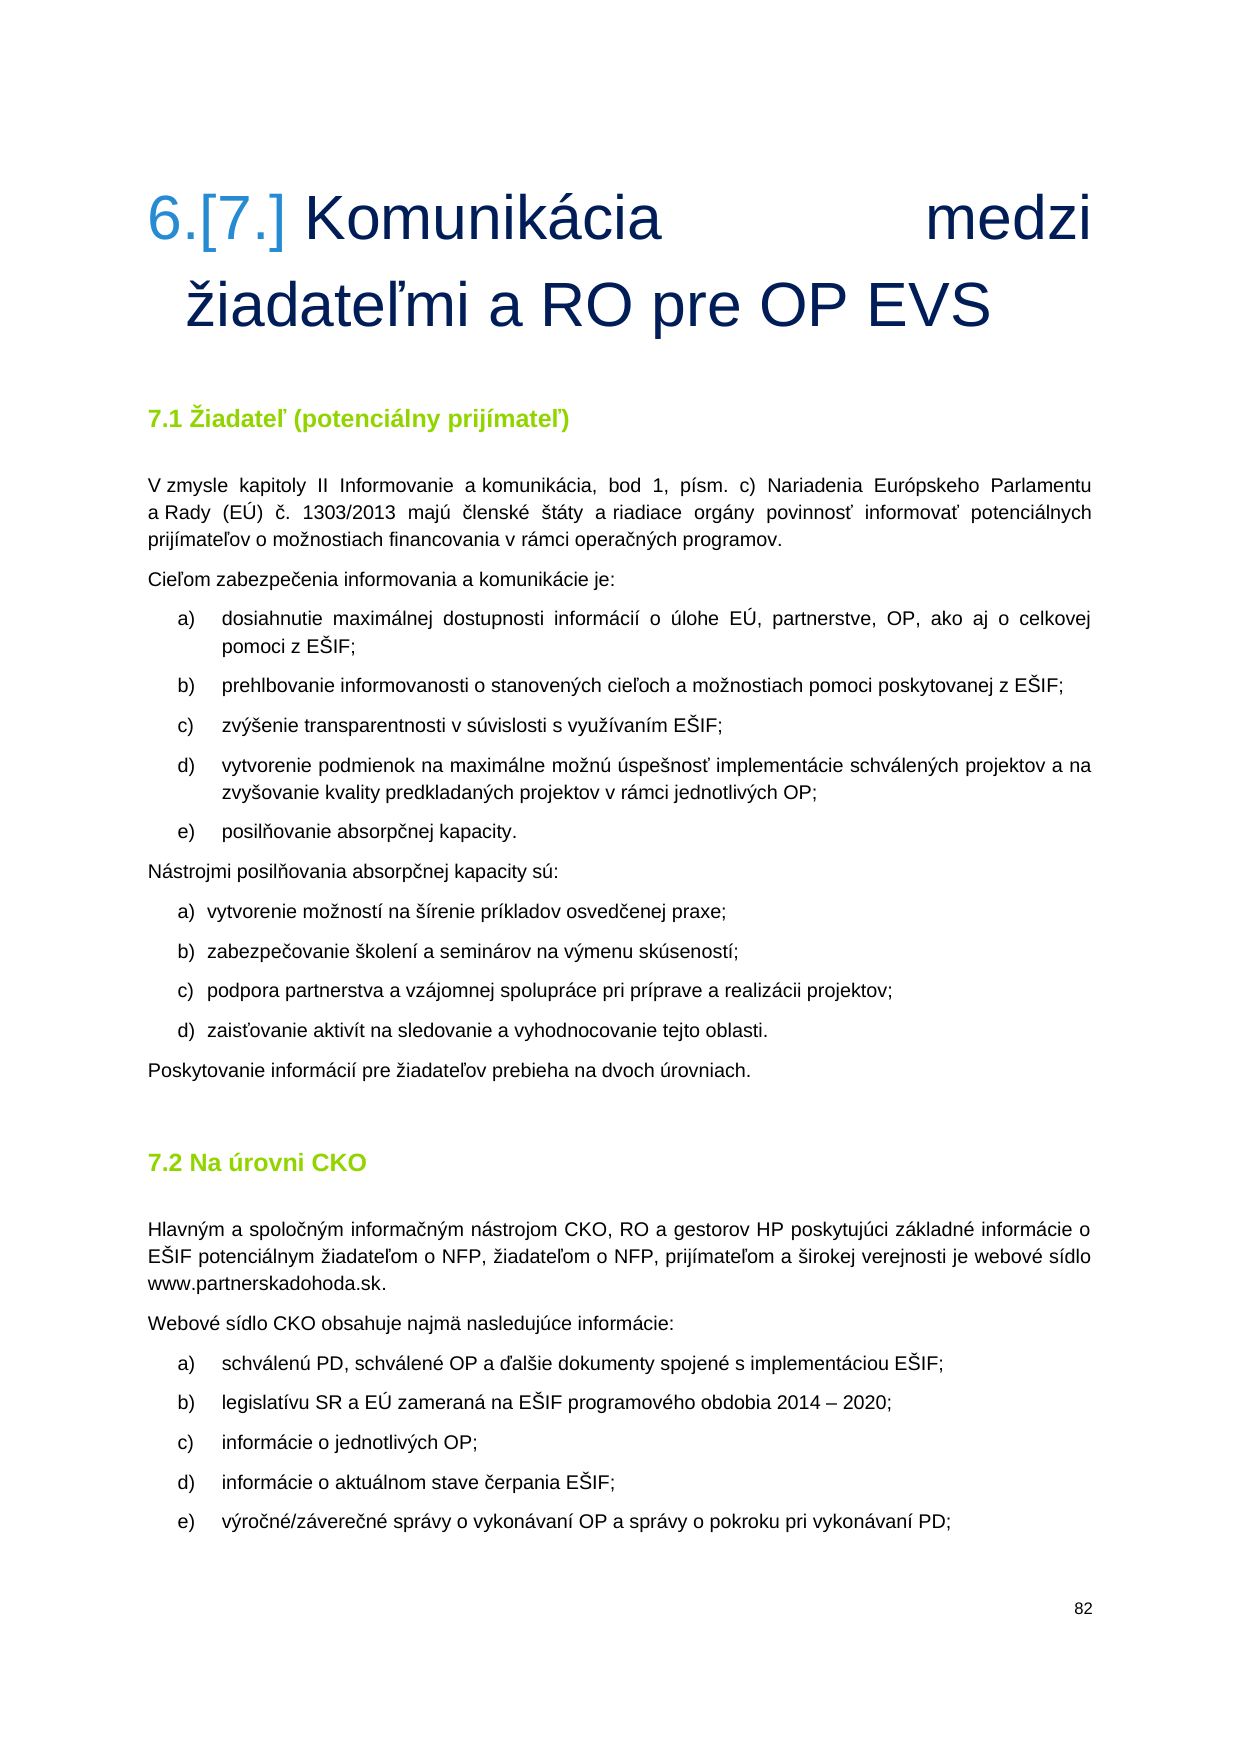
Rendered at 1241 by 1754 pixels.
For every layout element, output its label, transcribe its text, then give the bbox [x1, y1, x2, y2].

text d) vytvorenie podmienok na maximálne možnú úspešnosť implementácie schválených projektov a na zvyšovanie kvality predkladaných projektov v rámci jednotlivých OP; [177, 753, 1092, 803]
text Hlavným a spoločným informačným nástrojom CKO, RO a gestorov HP poskytujúci základné informácie o EŠIF potenciálnym žiadateľom o NFP, žiadateľom o NFP, prijímateľom a širokej verejnosti je webové sídlo www.partnerskadohoda.sk. [148, 1218, 1092, 1295]
text Cieľom zabezpečenia informovania a komunikácie je: [148, 568, 1092, 590]
list zabezpečovanie školení a seminárov na výmenu skúseností; [177, 939, 1092, 962]
text a) schválenú PD, schválené OP a ďalšie dokumenty spojené s implementáciou EŠIF; [177, 1352, 1092, 1374]
text b) legislatívu SR a EÚ zameraná na EŠIF programového obdobia 2014 – 2020; [177, 1391, 1092, 1414]
text e) posilňovanie absorpčnej kapacity. [177, 820, 1092, 843]
list vytvorenie možností na šírenie príkladov osvedčenej praxe; [177, 900, 1092, 922]
text d) informácie o aktuálnom stave čerpania EŠIF; [177, 1471, 1092, 1493]
text c) informácie o jednotlivých OP; [177, 1431, 1092, 1454]
subtitle 7.2 Na úrovni CKO [148, 1148, 1092, 1177]
text e) výročné/záverečné správy o vykonávaní OP a správy o pokroku pri vykonávaní PD; [177, 1510, 1092, 1533]
text Poskytovanie informácií pre žiadateľov prebieha na dvoch úrovniach. [148, 1058, 1092, 1081]
text c) zvýšenie transparentnosti v súvislosti s využívaním EŠIF; [177, 714, 1092, 737]
subtitle Komunikácia medzi žiadateľmi a RO pre OP EVS [148, 181, 1092, 339]
text Webové sídlo CKO obsahuje najmä nasledujúce informácie: [148, 1312, 1092, 1334]
list zaisťovanie aktivít na sledovanie a vyhodnocovanie tejto oblasti. [177, 1019, 1092, 1042]
text Nástrojmi posilňovania absorpčnej kapacity sú: [148, 860, 1092, 883]
text V zmysle kapitoly II Informovanie a komunikácia, bod 1, písm. c) Nariadenia Európskeho Parlamentu a Rady (EÚ) č. 1303/2013 majú členské štáty a riadiace orgány povinnosť informovať potenciálnych prijímateľov o možnostiach financovania v rámci operačných programov. [148, 473, 1092, 551]
subtitle 7.1 Žiadateľ (potenciálny prijímateľ) [148, 403, 1092, 432]
text a) dosiahnutie maximálnej dostupnosti informácií o úlohe EÚ, partnerstve, OP, ako aj o celkovej pomoci z EŠIF; [177, 607, 1092, 657]
text b) prehlbovanie informovanosti o stanovených cieľoch a možnostiach pomoci poskytovanej z EŠIF; [177, 674, 1092, 697]
list podpora partnerstva a vzájomnej spolupráce pri príprave a realizácii projektov; [177, 979, 1092, 1002]
